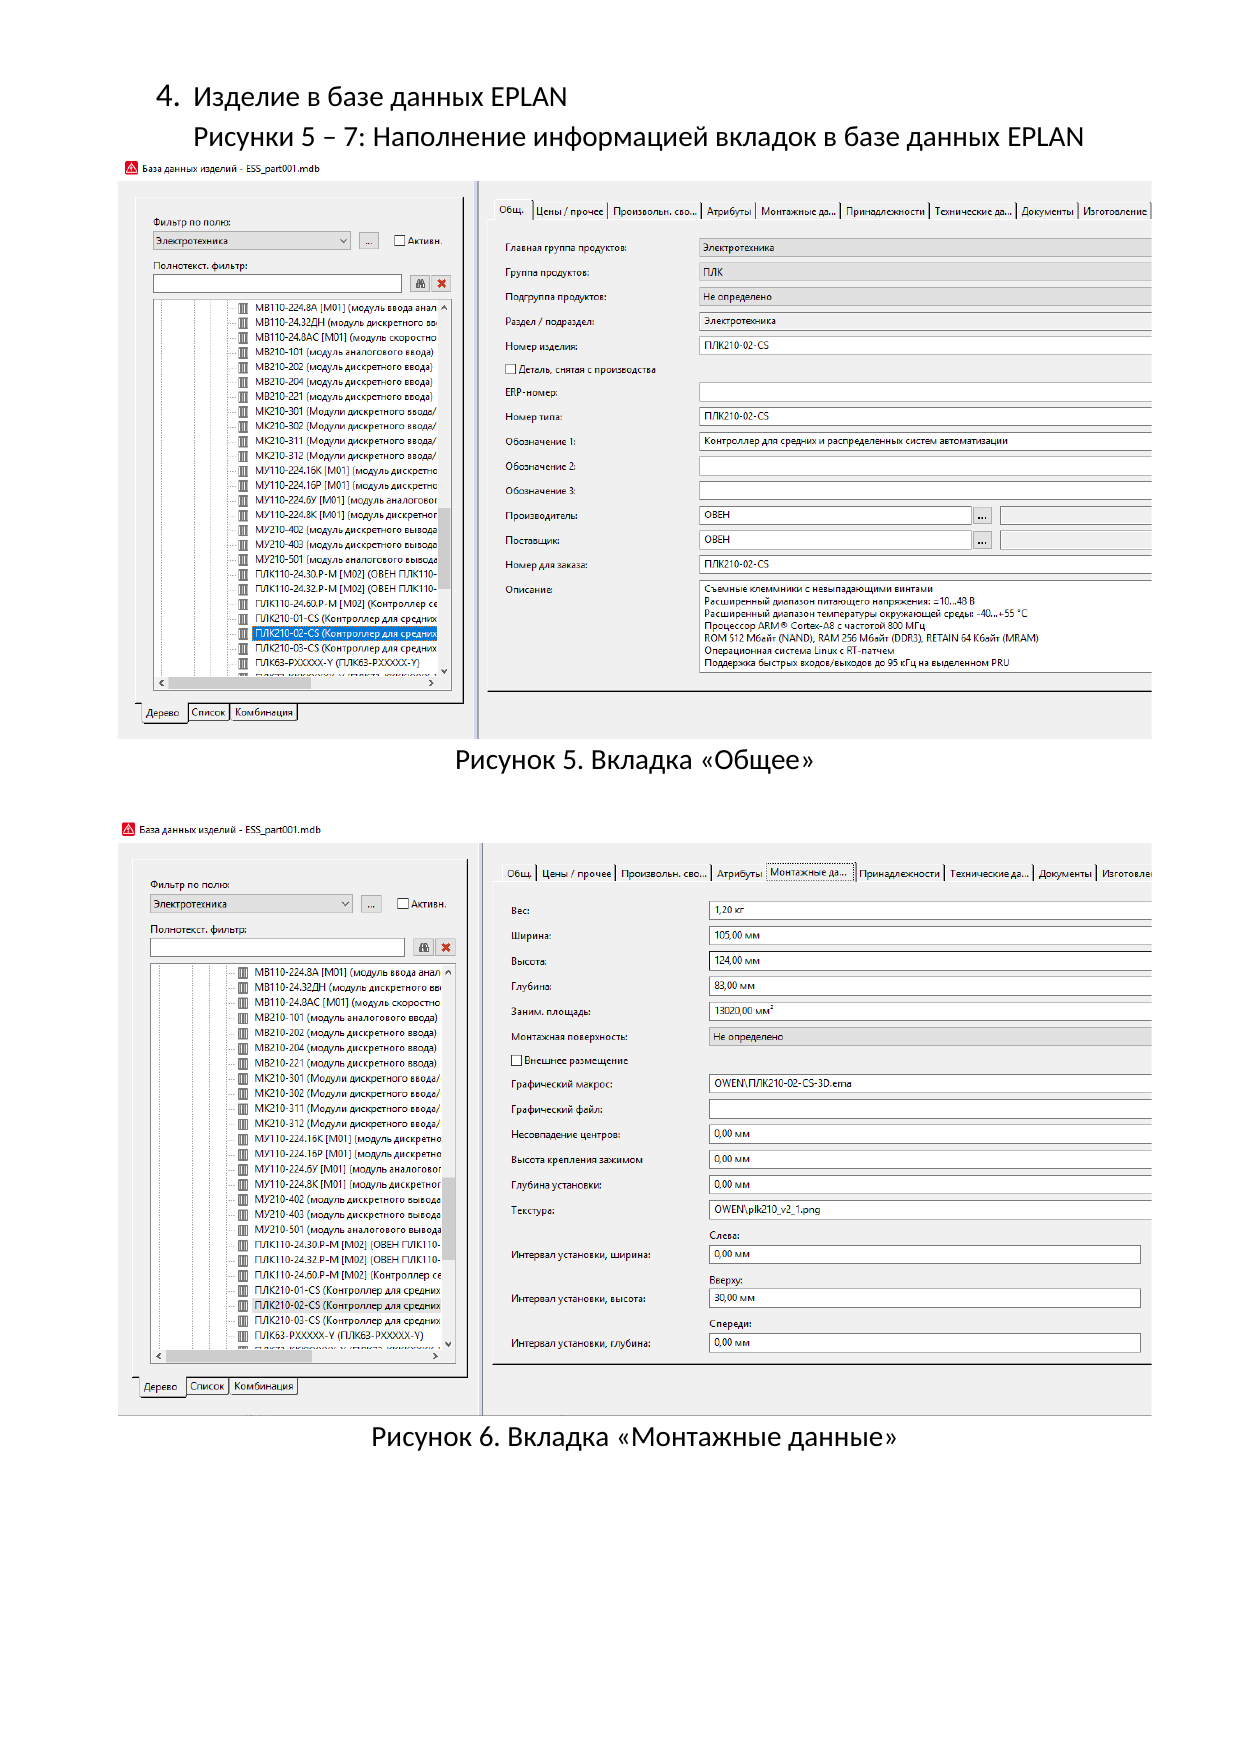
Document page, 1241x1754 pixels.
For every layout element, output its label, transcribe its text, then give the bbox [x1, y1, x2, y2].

picture [118, 156, 1152, 739]
list Изделие в базе данных EPLAN [156, 74, 1152, 114]
list Рисунки 5 – 7: Наполнение информацией вкладок в базе данных EPLAN [193, 118, 1152, 153]
list Рисунок 6. Вкладка «Монтажные данные» [118, 1418, 1152, 1454]
picture [118, 817, 1152, 1416]
list Рисунок 5. Вкладка «Общее» [118, 741, 1152, 777]
